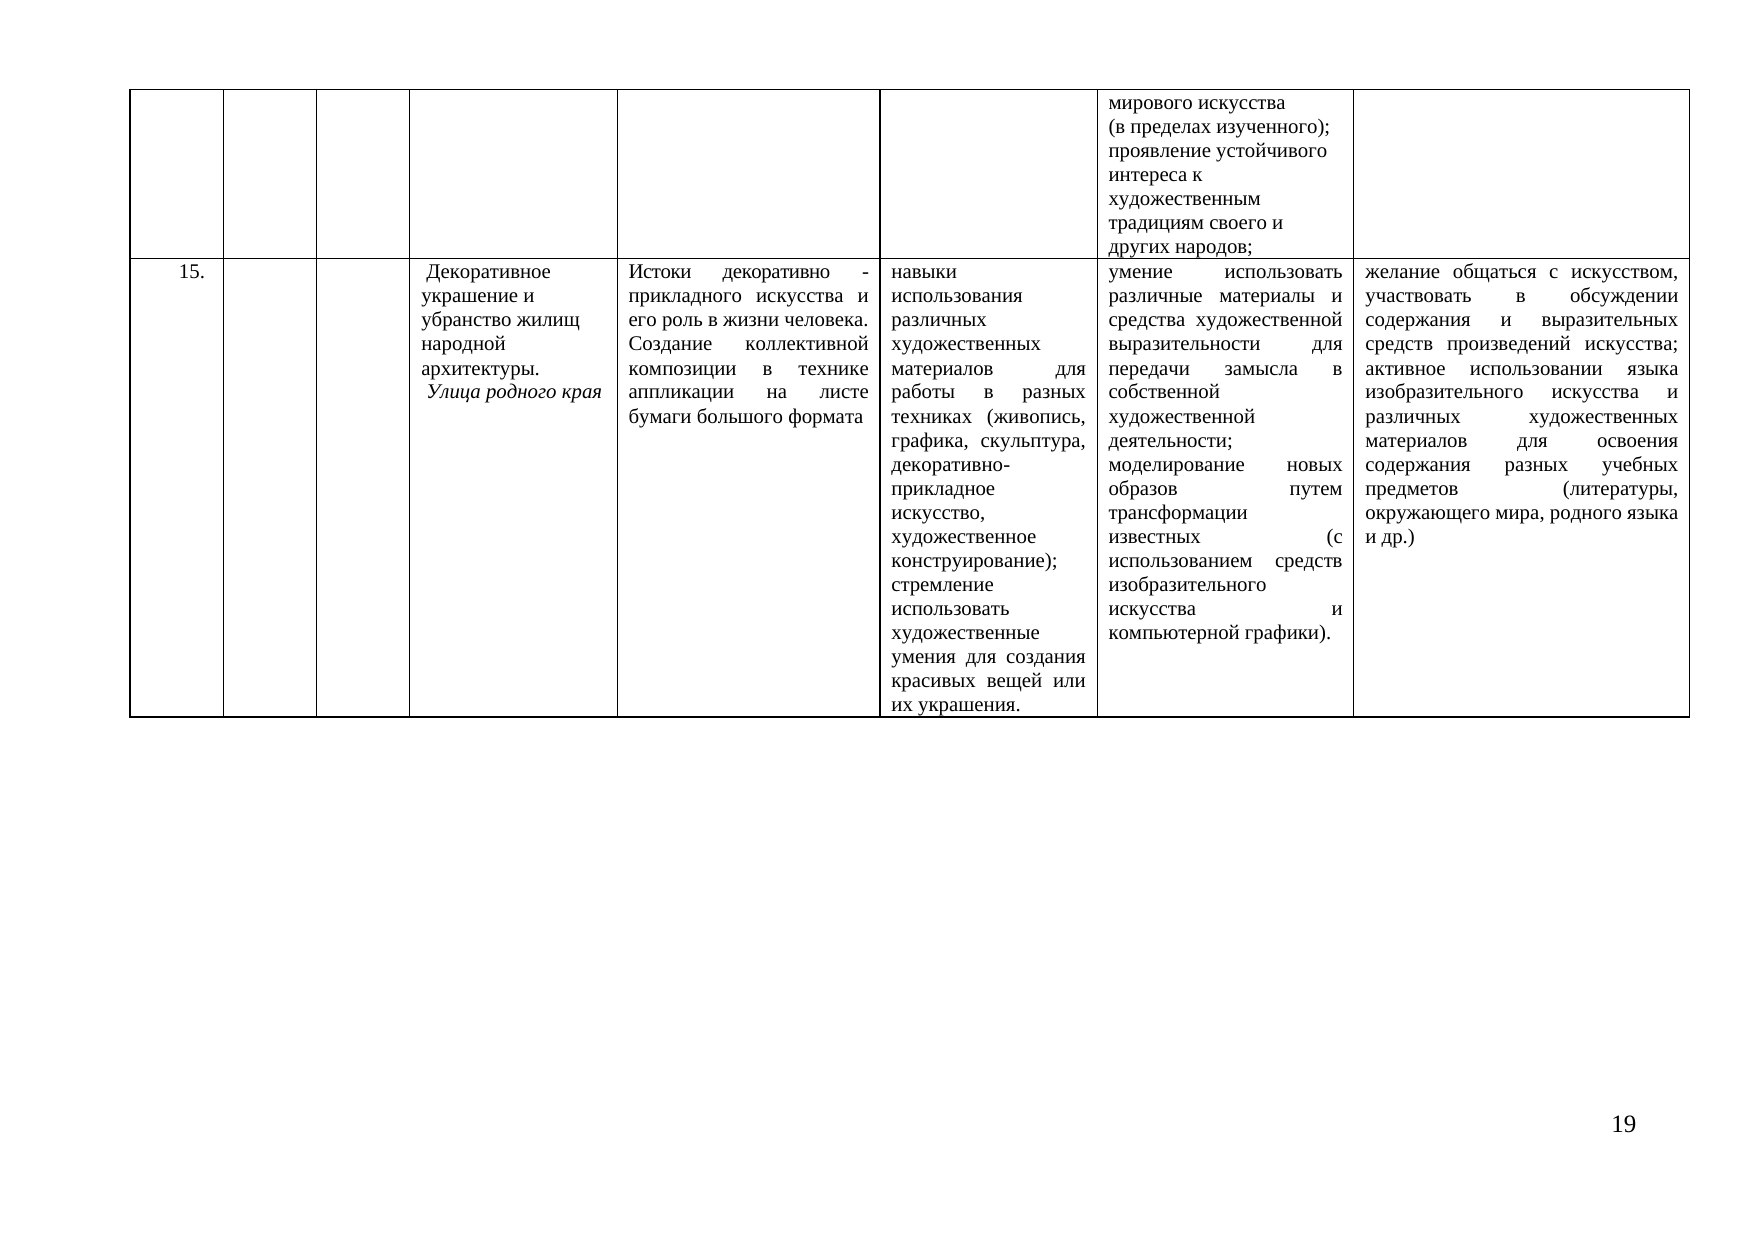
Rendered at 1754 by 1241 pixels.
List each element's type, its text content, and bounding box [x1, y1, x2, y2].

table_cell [881, 90, 1097, 258]
table_cell [317, 259, 409, 716]
table_cell [224, 90, 316, 258]
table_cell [1098, 90, 1353, 258]
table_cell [1354, 90, 1689, 258]
table_cell желание общаться с искусством, участвовать в обсуждении содержания и выразительных средств произведений искусства; активное использовании языка изобразительного искусства и различных художественных материалов для освоения содержания разных учебных предметов (литературы, окружающего мира, родного языка и др.) [1354, 259, 1689, 716]
table_cell навыки использования различных художественных материалов для работы в разных техниках (живопись, графика, скульптура, декоративно-прикладное искусство, художественное конструирование); стремление использовать художественные умения для создания красивых вещей или их украшения. [881, 259, 1097, 716]
table_cell [224, 259, 316, 716]
table_cell Декоративное украшение и убранство жилищ народной архитектуры. Улица родного края [410, 259, 617, 716]
table_cell Истоки декоративно ­прикладного искусства и его роль в жизни человека. Создание коллективной композиции в технике аппликации на листе бумаги большого формата [618, 259, 879, 716]
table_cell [618, 90, 879, 258]
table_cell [410, 90, 617, 258]
table_cell умение использовать различные материалы и средства художественной выразительности для передачи замысла в собственной художественной деятельности; моделирование новых образов путем трансформации известных (с использованием средств изобразительного искусства и компьютерной графики). [1098, 259, 1353, 716]
table_cell [131, 259, 223, 716]
table_cell [131, 90, 223, 258]
table_cell [317, 90, 409, 258]
